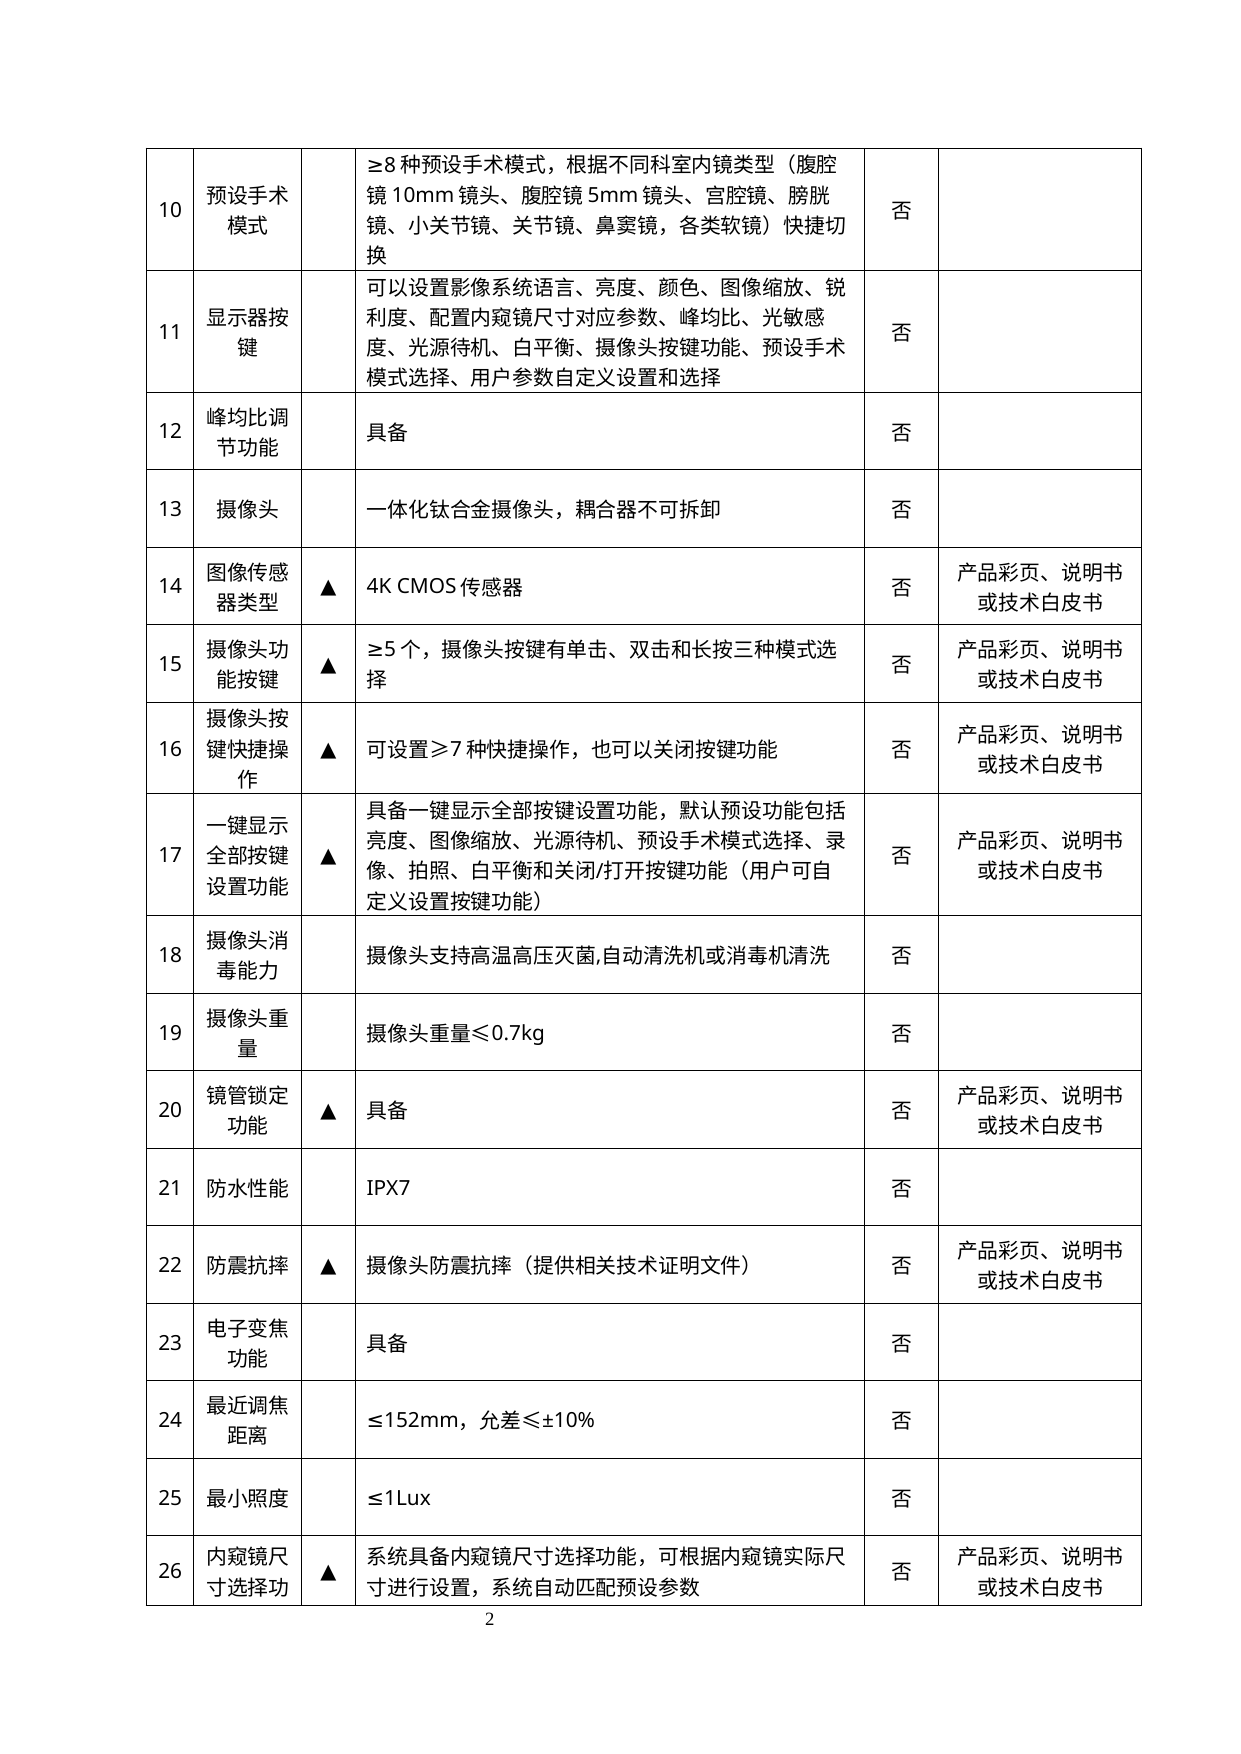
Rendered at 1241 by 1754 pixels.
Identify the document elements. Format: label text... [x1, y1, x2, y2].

table_cell 23 [147, 1304, 193, 1380]
table_cell 防震抗摔 [194, 1226, 301, 1303]
table_cell 可设置≥7种快捷操作，也可以关闭按键功能 [356, 703, 864, 793]
table_cell 18 [147, 916, 193, 993]
table_cell 10 [147, 149, 193, 270]
table_cell 具备 [356, 1304, 864, 1380]
table_cell 13 [147, 470, 193, 547]
table_cell 24 [147, 1381, 193, 1458]
table_cell 防水性能 [194, 1149, 301, 1225]
table_cell ▲ [302, 794, 355, 915]
table_cell 否 [865, 916, 938, 993]
table_cell 否 [865, 1226, 938, 1303]
table_cell ▲ [302, 1536, 355, 1605]
table_cell 摄像头 [194, 470, 301, 547]
table_cell 电子变焦功能 [194, 1304, 301, 1380]
table_cell 17 [147, 794, 193, 915]
table_cell IPX7 [356, 1149, 864, 1225]
table_cell 否 [865, 1536, 938, 1605]
table_cell 否 [865, 393, 938, 469]
table_cell 最近调焦距离 [194, 1381, 301, 1458]
table_cell 摄像头防震抗摔（提供相关技术证明文件） [356, 1226, 864, 1303]
table_cell [939, 470, 1141, 547]
table_cell 产品彩页、说明书或技术白皮书 [939, 548, 1141, 624]
table_cell 16 [147, 703, 193, 793]
table_cell 否 [865, 1149, 938, 1225]
table_cell [302, 1304, 355, 1380]
table_cell 20 [147, 1071, 193, 1148]
table_cell 产品彩页、说明书或技术白皮书 [939, 1536, 1141, 1605]
table_cell 一体化钛合金摄像头，耦合器不可拆卸 [356, 470, 864, 547]
table_cell 具备 [356, 1071, 864, 1148]
table_cell 产品彩页、说明书或技术白皮书 [939, 1226, 1141, 1303]
table_cell [302, 916, 355, 993]
table_cell [939, 271, 1141, 392]
table_cell 否 [865, 149, 938, 270]
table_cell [356, 1536, 864, 1605]
table_cell 摄像头重量≤0.7kg [356, 994, 864, 1070]
table_cell ≤152mm，允差≤±10% [356, 1381, 864, 1458]
table_cell [302, 393, 355, 469]
table_cell ▲ [302, 625, 355, 702]
table_cell 最小照度 [194, 1459, 301, 1535]
table_cell 否 [865, 1381, 938, 1458]
table_cell [939, 916, 1141, 993]
table_cell 摄像头重量 [194, 994, 301, 1070]
table_cell [939, 1149, 1141, 1225]
table_cell 否 [865, 994, 938, 1070]
table_cell 25 [147, 1459, 193, 1535]
table_cell 否 [865, 271, 938, 392]
table_cell 内窥镜尺寸选择功能 [194, 1536, 301, 1605]
table_cell [302, 1459, 355, 1535]
table_cell 摄像头功能按键 [194, 625, 301, 702]
table_cell 具备一键显示全部按键设置功能，默认预设功能包括亮度、图像缩放、光源待机、预设手术模式选择、录像、拍照、白平衡和关闭/打开按键功能（用户可自定义设置按键功能） [356, 794, 864, 915]
table_cell 具备 [356, 393, 864, 469]
table_cell 4K CMOS传感器 [356, 548, 864, 624]
table_cell 产品彩页、说明书或技术白皮书 [939, 1071, 1141, 1148]
table_cell [302, 271, 355, 392]
table_cell 26 [147, 1536, 193, 1605]
table_cell 12 [147, 393, 193, 469]
table_cell ▲ [302, 1226, 355, 1303]
table_cell 否 [865, 1071, 938, 1148]
table_cell [939, 1304, 1141, 1380]
table_cell 摄像头消毒能力 [194, 916, 301, 993]
table_cell 15 [147, 625, 193, 702]
table_cell [302, 1381, 355, 1458]
table_cell ≥5个，摄像头按键有单击、双击和长按三种模式选择 [356, 625, 864, 702]
table_cell 可以设置影像系统语言、亮度、颜色、图像缩放、锐利度、配置内窥镜尺寸对应参数、峰均比、光敏感度、光源待机、白平衡、摄像头按键功能、预设手术模式选择、用户参数自定义设置和选择 [356, 271, 864, 392]
table_cell 镜管锁定功能 [194, 1071, 301, 1148]
table_cell ▲ [302, 548, 355, 624]
table_cell [939, 1459, 1141, 1535]
table_cell 预设手术模式 [194, 149, 301, 270]
table_cell 否 [865, 1304, 938, 1380]
table_cell ≥8种预设手术模式，根据不同科室内镜类型（腹腔镜10mm镜头、腹腔镜5mm镜头、宫腔镜、膀胱镜、小关节镜、关节镜、鼻窦镜，各类软镜）快捷切换 [356, 149, 864, 270]
table_cell 图像传感器类型 [194, 548, 301, 624]
table_cell 19 [147, 994, 193, 1070]
table_cell 否 [865, 1459, 938, 1535]
table_cell ▲ [302, 703, 355, 793]
table_cell [302, 1149, 355, 1225]
table_cell [939, 149, 1141, 270]
table_cell [302, 470, 355, 547]
table_cell [302, 149, 355, 270]
table_cell 否 [865, 470, 938, 547]
table_cell [939, 1381, 1141, 1458]
table_cell 21 [147, 1149, 193, 1225]
table_cell 显示器按键 [194, 271, 301, 392]
table_cell 产品彩页、说明书或技术白皮书 [939, 625, 1141, 702]
table_cell ≤1Lux [356, 1459, 864, 1535]
table_cell 产品彩页、说明书或技术白皮书 [939, 703, 1141, 793]
table_cell 14 [147, 548, 193, 624]
table_cell [939, 994, 1141, 1070]
table_cell 否 [865, 794, 938, 915]
table_cell 11 [147, 271, 193, 392]
table_cell 峰均比调节功能 [194, 393, 301, 469]
table_cell 产品彩页、说明书或技术白皮书 [939, 794, 1141, 915]
table_cell ▲ [302, 1071, 355, 1148]
table_cell 否 [865, 703, 938, 793]
table_cell 22 [147, 1226, 193, 1303]
table_cell 否 [865, 625, 938, 702]
table_cell 一键显示全部按键设置功能 [194, 794, 301, 915]
table_cell 摄像头支持高温高压灭菌,自动清洗机或消毒机清洗 [356, 916, 864, 993]
table_cell [939, 393, 1141, 469]
table_cell [302, 994, 355, 1070]
table_cell 摄像头按键快捷操作 [194, 703, 301, 793]
table_cell 否 [865, 548, 938, 624]
